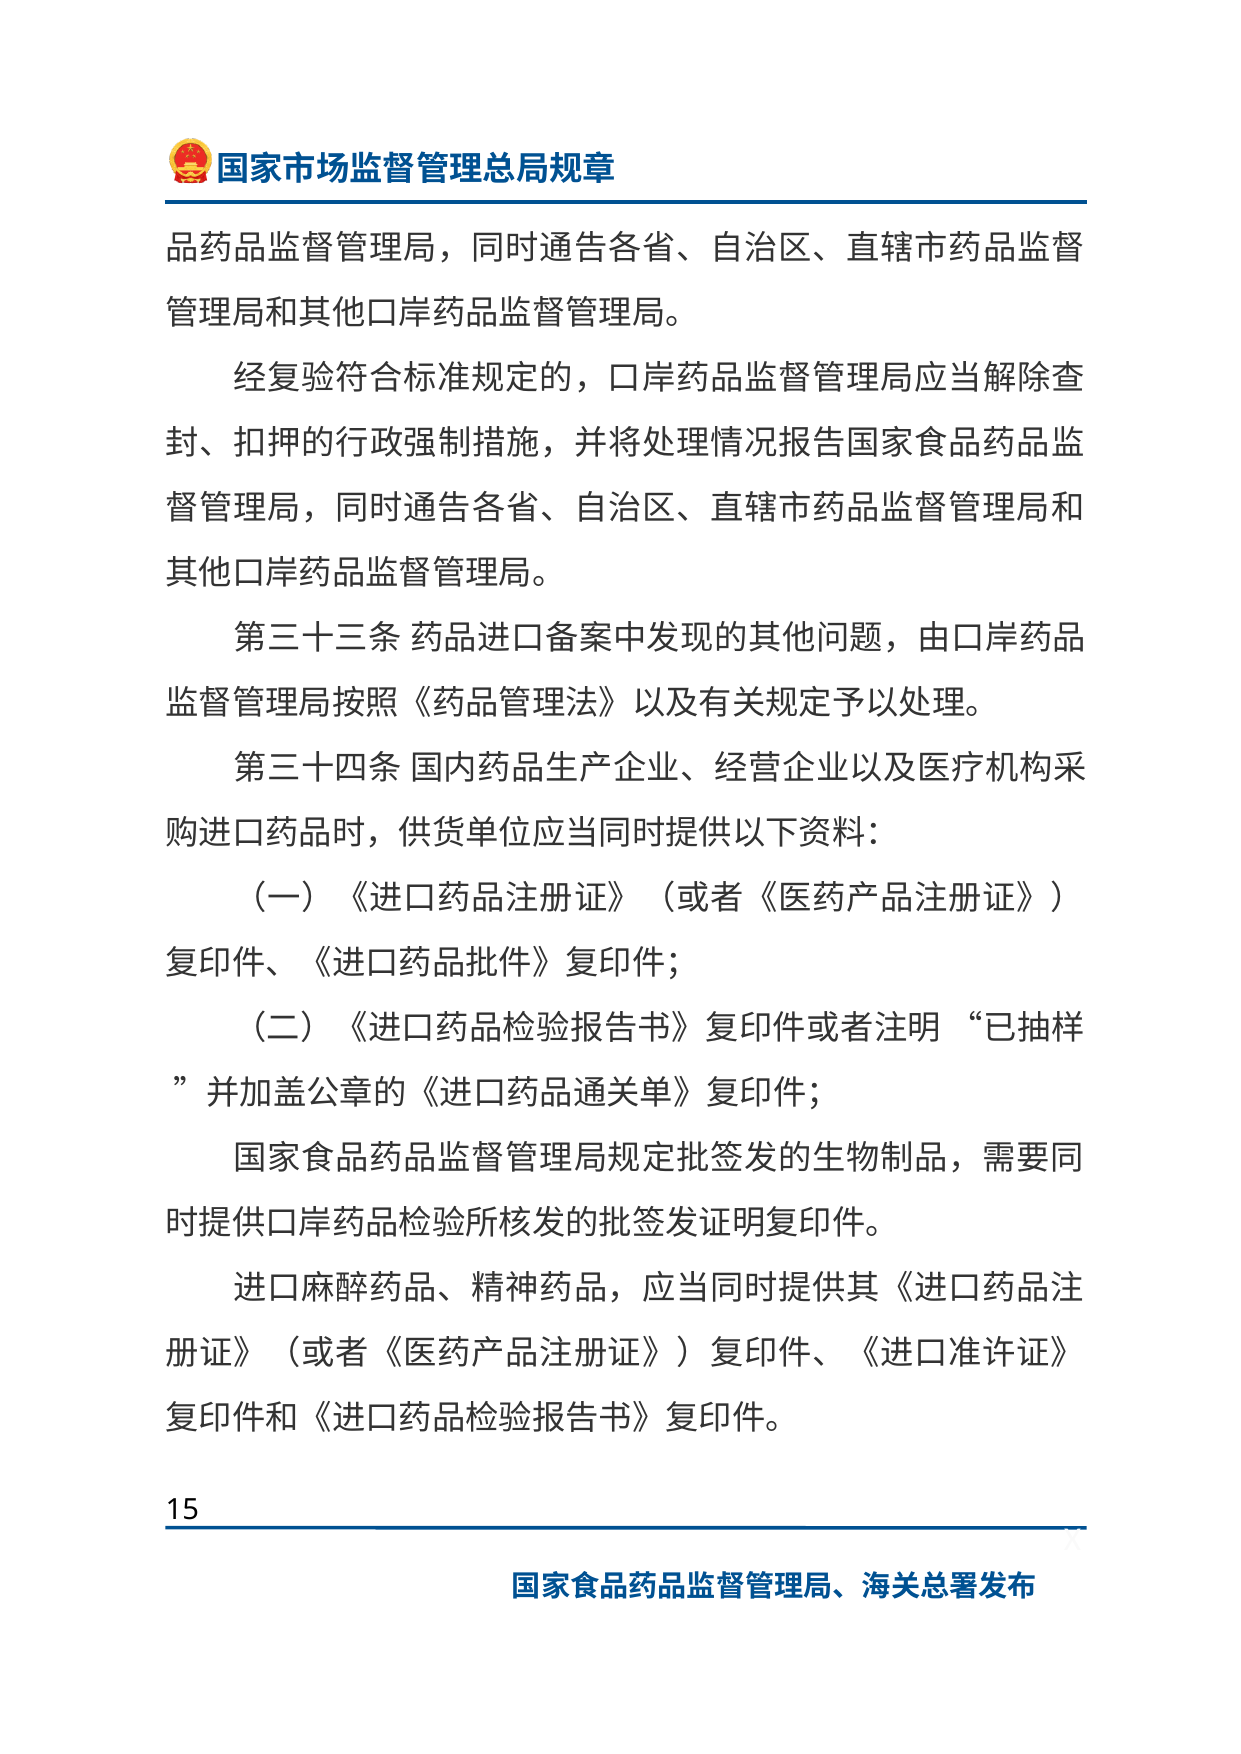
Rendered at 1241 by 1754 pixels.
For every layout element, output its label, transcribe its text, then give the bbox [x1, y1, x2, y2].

picture [165, 136, 216, 187]
text 第三十三条 药品进口备案中发现的其他问题，由口岸药品监督管理局按照《药品管理法》以及有关规定予以处理。 [165, 603, 1087, 733]
text （一）《进口药品注册证》（或者《医药产品注册证》）复印件、《进口药品批件》复印件； [165, 863, 1087, 993]
text 经复验符合标准规定的，口岸药品监督管理局应当解除查封、扣押的行政强制措施，并将处理情况报告国家食品药品监督管理局，同时通告各省、自治区、直辖市药品监督管理局和其他口岸药品监督管理局。 [165, 343, 1087, 603]
text 第三十四条 国内药品生产企业、经营企业以及医疗机构采购进口药品时，供货单位应当同时提供以下资料： [165, 733, 1087, 863]
text 进口麻醉药品、精神药品，应当同时提供其《进口药品注册证》（或者《医药产品注册证》）复印件、《进口准许证》复印件和《进口药品检验报告书》复印件。 [165, 1253, 1087, 1448]
text （二）《进口药品检验报告书》复印件或者注明 “已抽样 ”并加盖公章的《进口药品通关单》复印件； [165, 993, 1087, 1123]
text 国家食品药品监督管理局规定批签发的生物制品，需要同时提供口岸药品检验所核发的批签发证明复印件。 [165, 1123, 1087, 1253]
text 第三十二条 未在规定时间内提出复验或者经复验仍不符合标准规定的，口岸药品监督管理局应当按照《药品管理法》以及有关规定作出行政处理决定。有关情况应当及时报告国家食品药品监督管理局，同时通告各省、自治区、直辖市药品监督管理局和其他口岸药品监督管理局。 [165, 213, 1087, 343]
